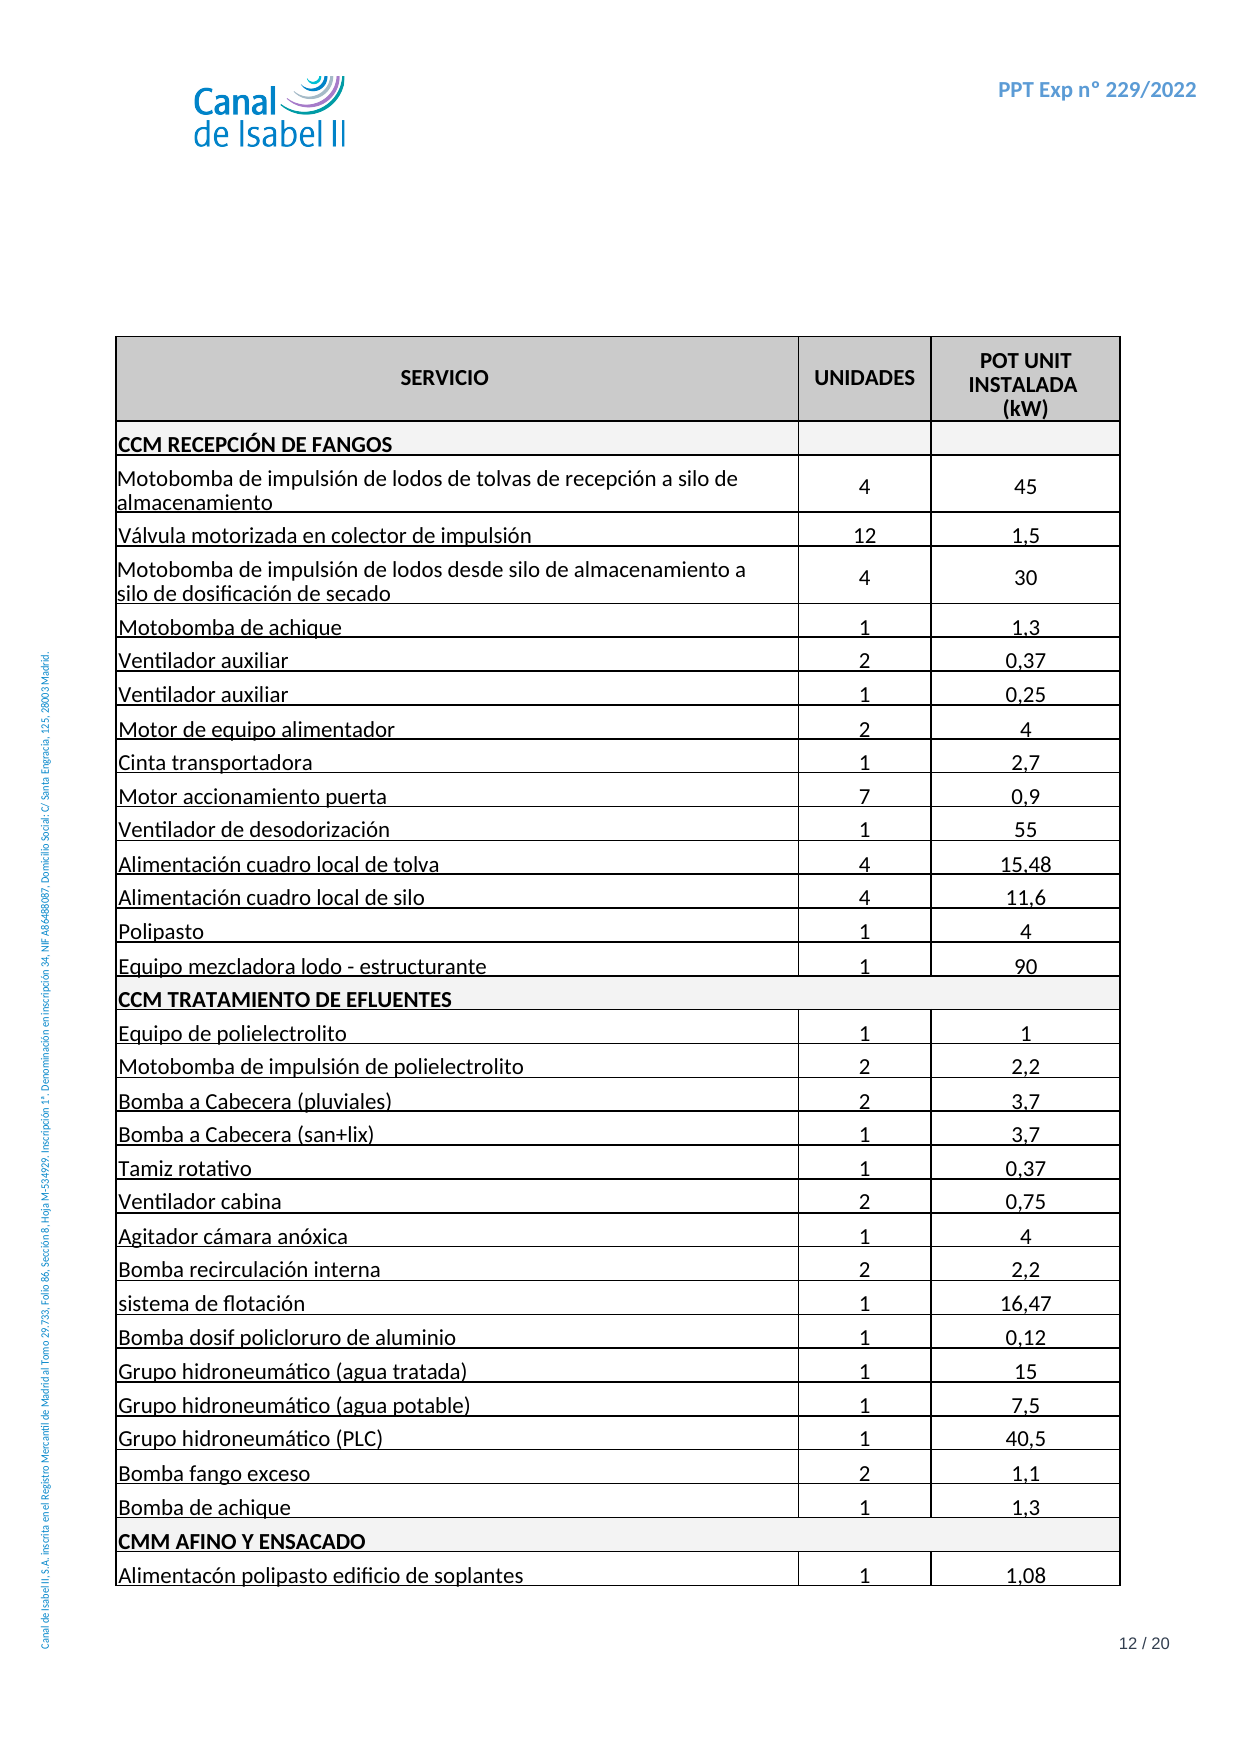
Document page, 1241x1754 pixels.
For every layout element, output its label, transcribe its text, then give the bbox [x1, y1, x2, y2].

table_cell 2 [799, 706, 930, 738]
table_cell 45 [932, 456, 1119, 511]
picture [40, 666, 48, 671]
table_cell Ventilador auxiliar [117, 672, 798, 704]
table_cell CMM AFINO Y ENSACADO [117, 1518, 1119, 1551]
table_cell 16,47 [932, 1281, 1119, 1314]
picture [41, 792, 48, 800]
table_cell Alimentación cuadro local de tolva [117, 841, 798, 873]
table_cell 11,6 [932, 875, 1119, 907]
picture [42, 1137, 48, 1149]
picture [42, 1249, 48, 1262]
table_header POT UNIT INSTALADA (kW) [932, 337, 1119, 420]
table_cell Ventilador cabina [117, 1180, 798, 1212]
picture [42, 1069, 48, 1078]
table_cell 0,75 [932, 1180, 1119, 1212]
table_cell [932, 422, 1119, 454]
table_cell Ventilador de desodorización [117, 807, 798, 840]
table_cell Ventilador auxiliar [117, 638, 798, 670]
table_cell 2 [799, 1180, 930, 1212]
table_cell 0,12 [932, 1315, 1119, 1347]
picture [40, 693, 48, 713]
picture [42, 863, 48, 870]
picture [41, 1179, 48, 1188]
picture [42, 1060, 48, 1067]
table_cell 1 [799, 1484, 930, 1517]
table_cell 40,5 [932, 1417, 1119, 1449]
table_cell 1 [799, 1010, 930, 1043]
table_cell 4 [932, 706, 1119, 738]
picture [42, 983, 50, 991]
table_cell 1,3 [932, 1484, 1119, 1517]
table_cell Grupo hidroneumático (agua potable) [117, 1383, 798, 1415]
picture [40, 1241, 48, 1247]
picture [41, 872, 48, 882]
table_cell 4 [799, 456, 930, 511]
picture [42, 759, 50, 768]
table_cell Cinta transportadora [117, 740, 798, 772]
picture [41, 778, 48, 784]
table_cell 4 [932, 909, 1119, 941]
picture [40, 1036, 48, 1042]
table_cell 4 [799, 841, 930, 873]
table_cell 1,5 [932, 513, 1119, 545]
table_cell Polipasto [117, 909, 798, 941]
table_cell 1 [799, 1315, 930, 1347]
table_cell 1 [799, 909, 930, 941]
table_cell 0,37 [932, 638, 1119, 670]
table_cell 0,37 [932, 1146, 1119, 1178]
picture [40, 1377, 48, 1382]
picture [42, 1347, 48, 1354]
picture [40, 925, 48, 936]
table_cell 55 [932, 807, 1119, 840]
table_cell 1 [799, 1383, 930, 1415]
table_cell 1 [799, 604, 930, 636]
table_cell 1 [932, 1010, 1119, 1043]
table_cell CCM RECEPCIÓN DE FANGOS [117, 422, 798, 454]
table_cell 1 [799, 672, 930, 704]
table_cell Bomba dosif policloruro de aluminio [117, 1315, 798, 1347]
table_cell Motobomba de impulsión de polielectrolito [117, 1044, 798, 1077]
table_cell 0,25 [932, 672, 1119, 704]
table_cell 2,2 [932, 1044, 1119, 1077]
picture [40, 1613, 48, 1623]
table_cell Motor accionamiento puerta [117, 773, 798, 806]
table_cell Motobomba de achique [117, 604, 798, 636]
picture [194, 76, 345, 147]
picture [41, 1310, 48, 1320]
picture [42, 1484, 50, 1494]
table_cell Motobomba de impulsión de lodos de tolvas de recepción a silo de almacenamiento [117, 456, 798, 511]
table_cell 1 [799, 1552, 930, 1585]
table_cell Grupo hidroneumático (PLC) [117, 1417, 798, 1449]
table_cell Alimentacón polipasto edificio de soplantes [117, 1552, 798, 1585]
table_cell 2 [799, 1247, 930, 1280]
picture [40, 904, 48, 924]
picture [42, 1544, 48, 1552]
table_cell 15 [932, 1349, 1119, 1381]
table_cell 0,9 [932, 773, 1119, 806]
table_cell 1 [799, 943, 930, 975]
table_cell 1 [799, 807, 930, 840]
table_cell 7,5 [932, 1383, 1119, 1415]
table_cell 1 [799, 740, 930, 772]
table_cell 2,2 [932, 1247, 1119, 1280]
table_cell Bomba a Cabecera (pluviales) [117, 1078, 798, 1110]
table_cell Motor de equipo alimentador [117, 706, 798, 738]
table_cell 90 [932, 943, 1119, 975]
table_cell Agitador cámara anóxica [117, 1214, 798, 1246]
picture [40, 893, 48, 903]
table_cell 2 [799, 1044, 930, 1077]
table_cell [799, 422, 930, 454]
table_cell Equipo mezcladora lodo - estructurante [117, 943, 798, 975]
table_cell 1 [799, 1417, 930, 1449]
picture [41, 957, 48, 967]
table_cell 4 [932, 1214, 1119, 1246]
table_cell 1,3 [932, 604, 1119, 636]
picture [40, 1272, 48, 1282]
table_cell Tamiz rotativo [117, 1146, 798, 1178]
table_cell 3,7 [932, 1078, 1119, 1110]
picture [40, 1389, 48, 1394]
picture [42, 1629, 48, 1637]
table_header SERVICIO [117, 337, 798, 420]
table_cell Grupo hidroneumático (agua tratada) [117, 1349, 798, 1381]
table_cell 1 [799, 1112, 930, 1144]
picture [198, 130, 206, 144]
picture [41, 724, 48, 733]
table_cell 2 [799, 1450, 930, 1483]
table_header UNIDADES [799, 337, 930, 420]
table_cell 3,7 [932, 1112, 1119, 1144]
picture [42, 999, 48, 1011]
table_cell 2 [799, 1078, 930, 1110]
table_cell 2,7 [932, 740, 1119, 772]
table_cell 30 [932, 547, 1119, 603]
table_cell Bomba a Cabecera (san+lix) [117, 1112, 798, 1144]
table_cell Válvula motorizada en colector de impulsión [117, 513, 798, 545]
table_cell 1 [799, 1146, 930, 1178]
picture [40, 655, 48, 661]
picture [40, 1410, 48, 1420]
table_cell 1 [799, 1349, 930, 1381]
table_cell 7 [799, 773, 930, 806]
table_cell Bomba de achique [117, 1484, 798, 1517]
table_cell Bomba fango exceso [117, 1450, 798, 1483]
picture [41, 1526, 48, 1532]
table_cell 1 [799, 1281, 930, 1314]
picture [40, 975, 48, 980]
table_cell CCM TRATAMIENTO DE EFLUENTES [117, 977, 1119, 1009]
picture [40, 1113, 48, 1118]
table_cell Motobomba de impulsión de lodos desde silo de almacenamiento a silo de dosificación de secado [117, 547, 798, 603]
picture [41, 832, 48, 841]
table_cell Equipo de polielectrolito [117, 1010, 798, 1043]
picture [40, 803, 48, 812]
table_cell 1,08 [932, 1552, 1119, 1585]
table_cell Bomba recirculación interna [117, 1247, 798, 1280]
table_cell 1 [799, 1214, 930, 1246]
picture [42, 1600, 48, 1608]
table_cell sistema de flotación [117, 1281, 798, 1314]
picture [42, 1121, 50, 1129]
table_cell 4 [799, 547, 930, 603]
table_cell 2 [799, 638, 930, 670]
picture [40, 1228, 48, 1233]
picture [41, 1560, 48, 1566]
table_cell 4 [799, 875, 930, 907]
table_cell 12 [799, 513, 930, 545]
table_cell 1,1 [932, 1450, 1119, 1483]
table_cell Alimentación cuadro local de silo [117, 875, 798, 907]
table_cell 15,48 [932, 841, 1119, 873]
